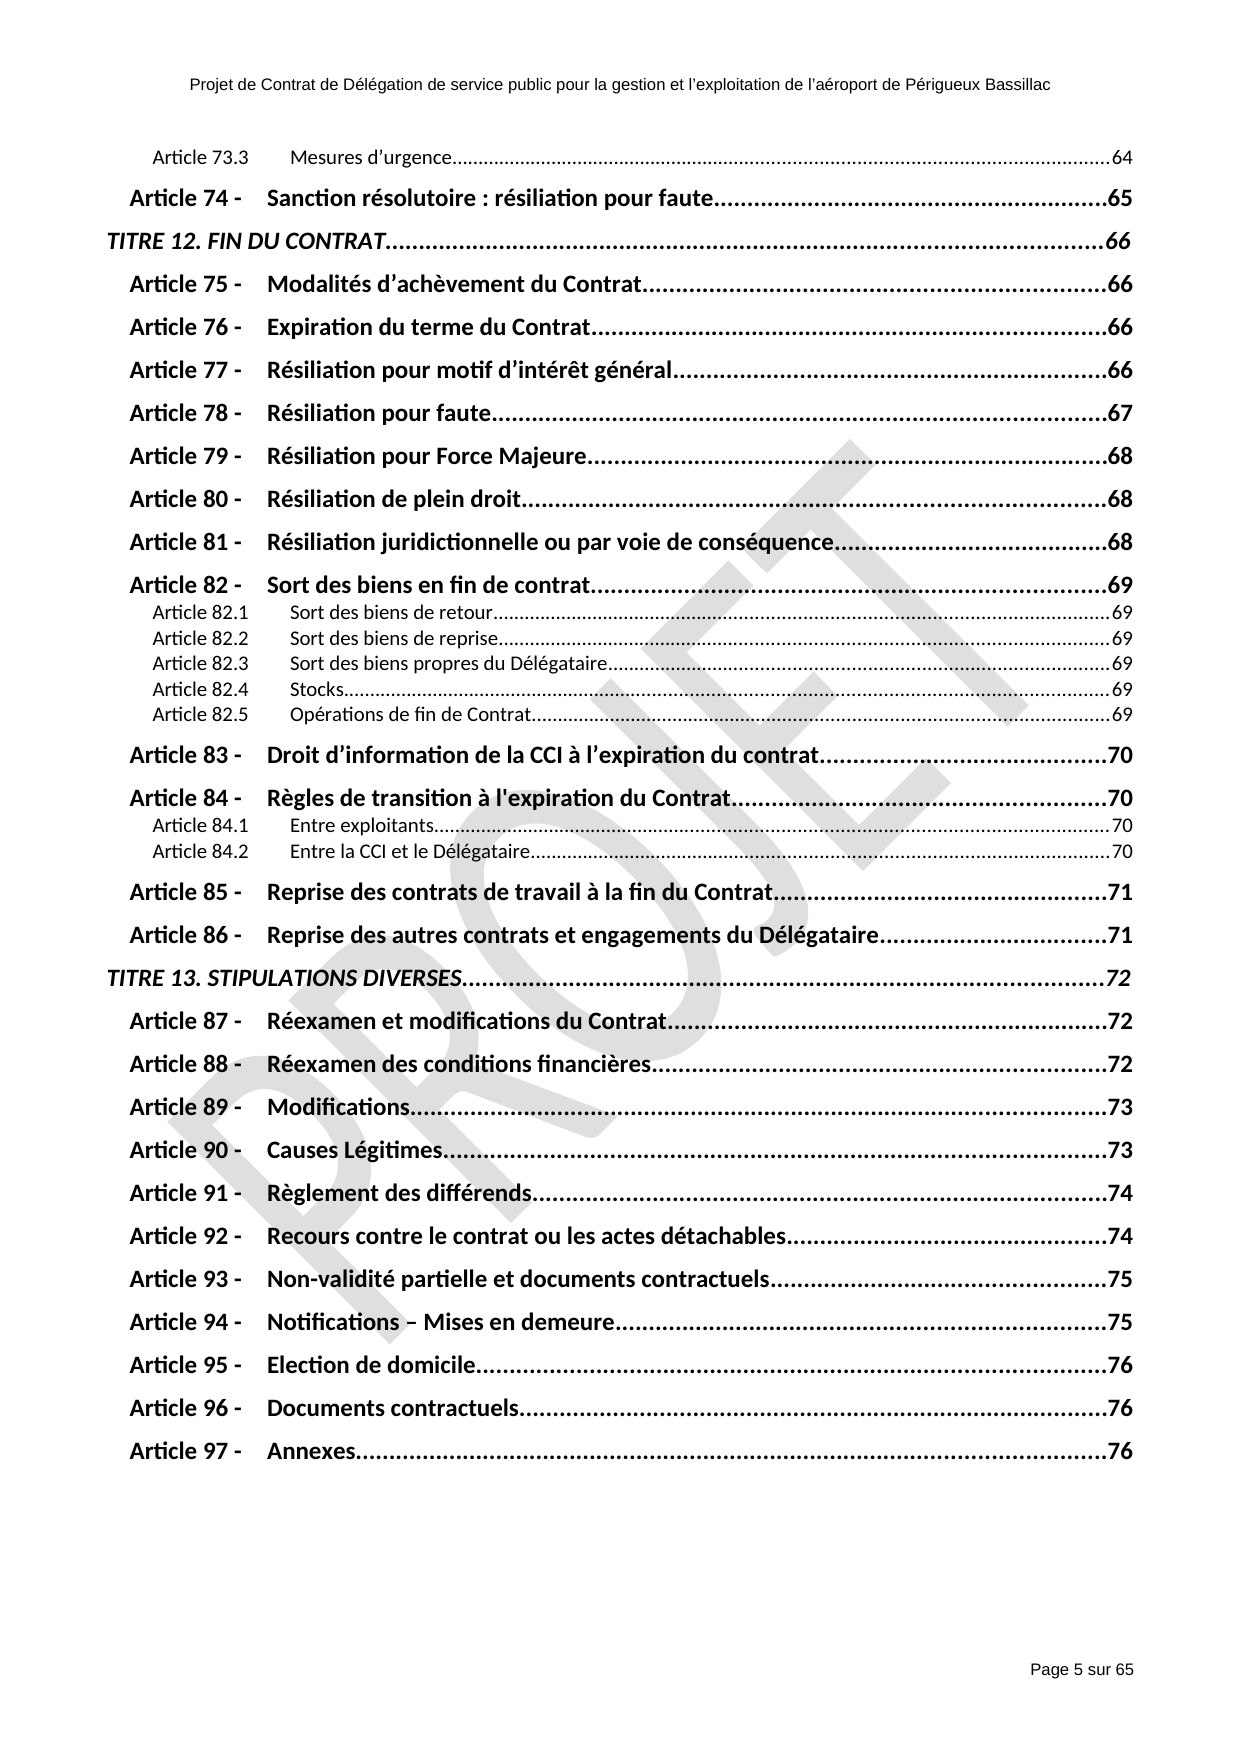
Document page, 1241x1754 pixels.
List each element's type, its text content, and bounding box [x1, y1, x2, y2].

text Article 76 - Expiration du terme du Contrat 66 [129, 311, 1134, 341]
text Article 84.1 Entre exploitants 70 [152, 813, 1134, 838]
text Article 95 - Election de domicile 76 [129, 1349, 1134, 1380]
text Article 82.5 Opérations de fin de Contrat 69 [152, 701, 1134, 727]
text Article 82 - Sort des biens en fin de contrat 69 [129, 569, 1134, 599]
text Article 82.1 Sort des biens de retour 69 [152, 599, 1134, 625]
text Article 91 - Règlement des différends 74 [129, 1177, 1134, 1208]
text Article 96 - Documents contractuels 76 [129, 1392, 1134, 1423]
text Article 88 - Réexamen des conditions financières 72 [129, 1048, 1134, 1078]
text TITRE 12. FIN DU CONTRAT 66 [106, 225, 1134, 255]
text Article 81 - Résiliation juridictionnelle ou par voie de conséquence 68 [129, 526, 1134, 556]
text Article 83 - Droit d’information de la CCI à l’expiration du contrat 70 [129, 739, 1134, 769]
text Article 82.4 Stocks 69 [152, 676, 1134, 701]
text TITRE 13. STIPULATIONS DIVERSES 72 [106, 962, 1134, 992]
text Article 84 - Règles de transition à l'expiration du Contrat 70 [129, 782, 1134, 813]
text Article 75 - Modalités d’achèvement du Contrat 66 [129, 268, 1134, 298]
text Article 78 - Résiliation pour faute 67 [129, 397, 1134, 427]
text Article 80 - Résiliation de plein droit 68 [129, 483, 1134, 513]
text Article 87 - Réexamen et modifications du Contrat 72 [129, 1005, 1134, 1036]
text Article 73.3 Mesures d’urgence 64 [152, 144, 1134, 169]
text Article 92 - Recours contre le contrat ou les actes détachables 74 [129, 1220, 1134, 1251]
text Article 77 - Résiliation pour motif d’intérêt général 66 [129, 354, 1134, 384]
text Article 97 - Annexes 76 [129, 1435, 1134, 1466]
text Article 94 - Notifications – Mises en demeure 75 [129, 1306, 1134, 1337]
text Article 84.2 Entre la CCI et le Délégataire 70 [152, 838, 1134, 863]
text Article 86 - Reprise des autres contrats et engagements du Délégataire 71 [129, 919, 1134, 949]
text Article 82.3 Sort des biens propres du Délégataire 69 [152, 650, 1134, 676]
text Article 89 - Modifications 73 [129, 1091, 1134, 1122]
text Article 74 - Sanction résolutoire : résiliation pour faute 65 [129, 182, 1134, 212]
text Article 90 - Causes Légitimes 73 [129, 1134, 1134, 1164]
text Article 82.2 Sort des biens de reprise 69 [152, 625, 1134, 650]
text Article 85 - Reprise des contrats de travail à la fin du Contrat 71 [129, 876, 1134, 906]
text Article 79 - Résiliation pour Force Majeure 68 [129, 440, 1134, 470]
text Article 93 - Non-validité partielle et documents contractuels 75 [129, 1263, 1134, 1294]
